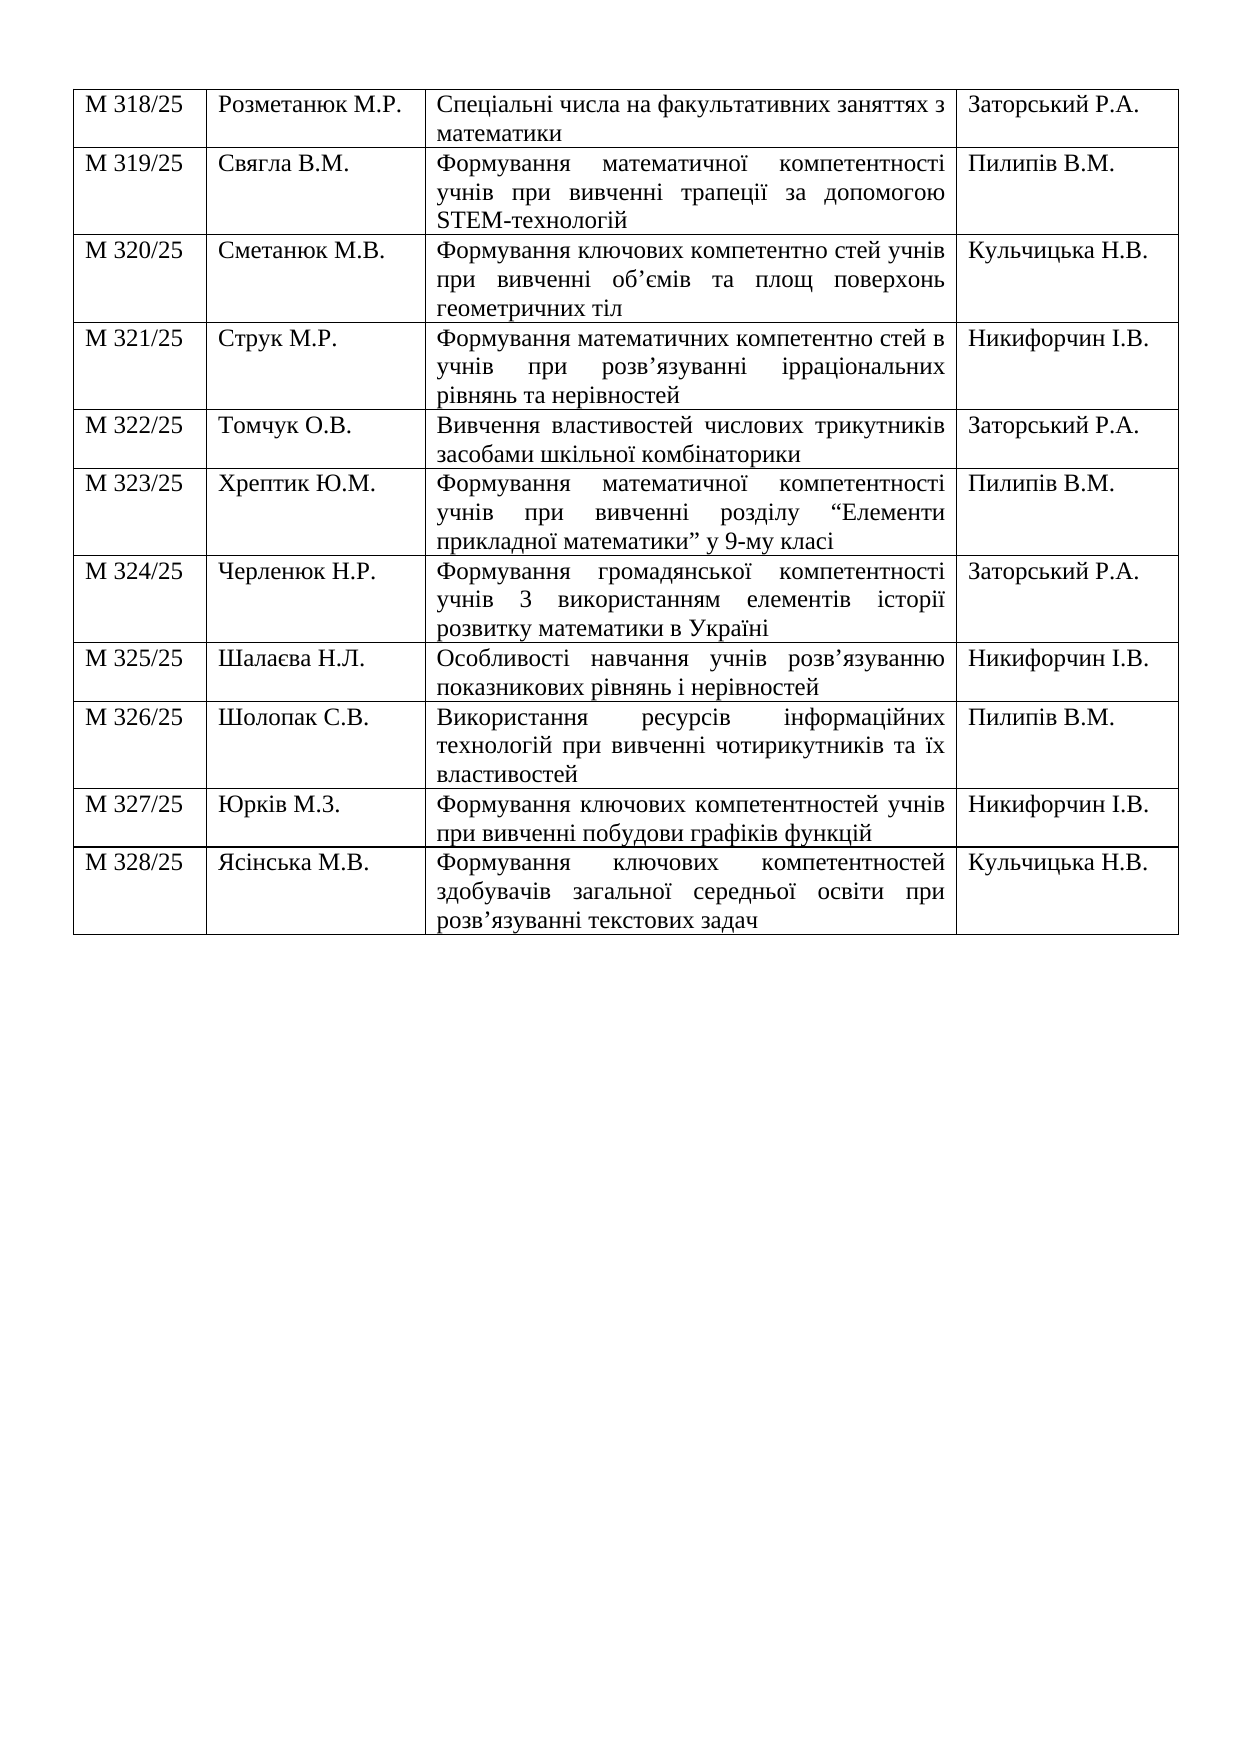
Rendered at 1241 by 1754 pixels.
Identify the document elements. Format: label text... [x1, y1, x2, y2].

table_cell Кульчицька Н.В. [957, 235, 1178, 322]
table_cell Формування ключових компетентностей учнів при вивченні побудови графіків функцій [426, 789, 956, 846]
table_cell М 324/25 [74, 556, 206, 642]
table_cell Шалаєва Н.Л. [207, 643, 425, 701]
table_cell Вивчення властивостей числових трикутників засобами шкільної комбінаторики [426, 410, 956, 467]
table_cell Струк М.Р. [207, 323, 425, 409]
table_cell Томчук О.В. [207, 410, 425, 467]
table_cell Формування ключових компетентно стей учнів при вивченні об’ємів та площ поверхонь геометричних тіл [426, 235, 956, 322]
table_cell М 326/25 [74, 702, 206, 788]
table_cell Формування математичних компетентно стей в учнів при розв’язуванні ірраціональних рівнянь та нерівностей [426, 323, 956, 409]
table_cell Ясінська М.В. [207, 848, 425, 934]
table_cell Юрків М.3. [207, 789, 425, 846]
table_cell Черленюк Н.Р. [207, 556, 425, 642]
table_cell Особливості навчання учнів розв’язуванню показникових рівнянь і нерівностей [426, 643, 956, 701]
table_cell Никифорчин І.В. [957, 789, 1178, 846]
table_cell М 321/25 [74, 323, 206, 409]
table_cell Пилипів В.М. [957, 148, 1178, 234]
table_cell Заторський Р.А. [957, 556, 1178, 642]
table_cell Розметанюк М.Р. [207, 90, 425, 147]
table_cell Використання ресурсів інформаційних технологій при вивченні чотирикутників та їх властивостей [426, 702, 956, 788]
table_cell Формування математичної компетентності учнів при вивченні трапеції за допомогою STEM-технологій [426, 148, 956, 234]
table_cell Формування громадянської компетентності учнів 3 використанням елементів історії розвитку математики в Україні [426, 556, 956, 642]
table_cell Никифорчин І.В. [957, 643, 1178, 701]
table_cell Формування ключових компетентностей здобувачів загальної середньої освіти при розв’язуванні текстових задач [426, 848, 956, 934]
table_cell М 322/25 [74, 410, 206, 467]
table_cell Заторський Р.А. [957, 410, 1178, 467]
table_cell Шолопак С.В. [207, 702, 425, 788]
table_cell М 327/25 [74, 789, 206, 846]
table_cell М 320/25 [74, 235, 206, 322]
table_cell Спеціальні числа на факультативних заняттях з математики [426, 90, 956, 147]
table_cell М 325/25 [74, 643, 206, 701]
table_cell М 318/25 [74, 90, 206, 147]
table_cell Хрептик Ю.М. [207, 469, 425, 555]
table_cell М 328/25 [74, 848, 206, 934]
table_cell Сметанюк М.В. [207, 235, 425, 322]
table_cell Свягла В.М. [207, 148, 425, 234]
table_cell М 319/25 [74, 148, 206, 234]
table_cell Заторський Р.А. [957, 90, 1178, 147]
table_cell Кульчицька Н.В. [957, 848, 1178, 934]
table_cell Никифорчин І.В. [957, 323, 1178, 409]
table_cell М 323/25 [74, 469, 206, 555]
table_cell Пилипів В.М. [957, 702, 1178, 788]
table_cell Пилипів В.М. [957, 469, 1178, 555]
table_cell Формування математичної компетентності учнів при вивченні розділу “Елементи прикладної математики” у 9-му класі [426, 469, 956, 555]
